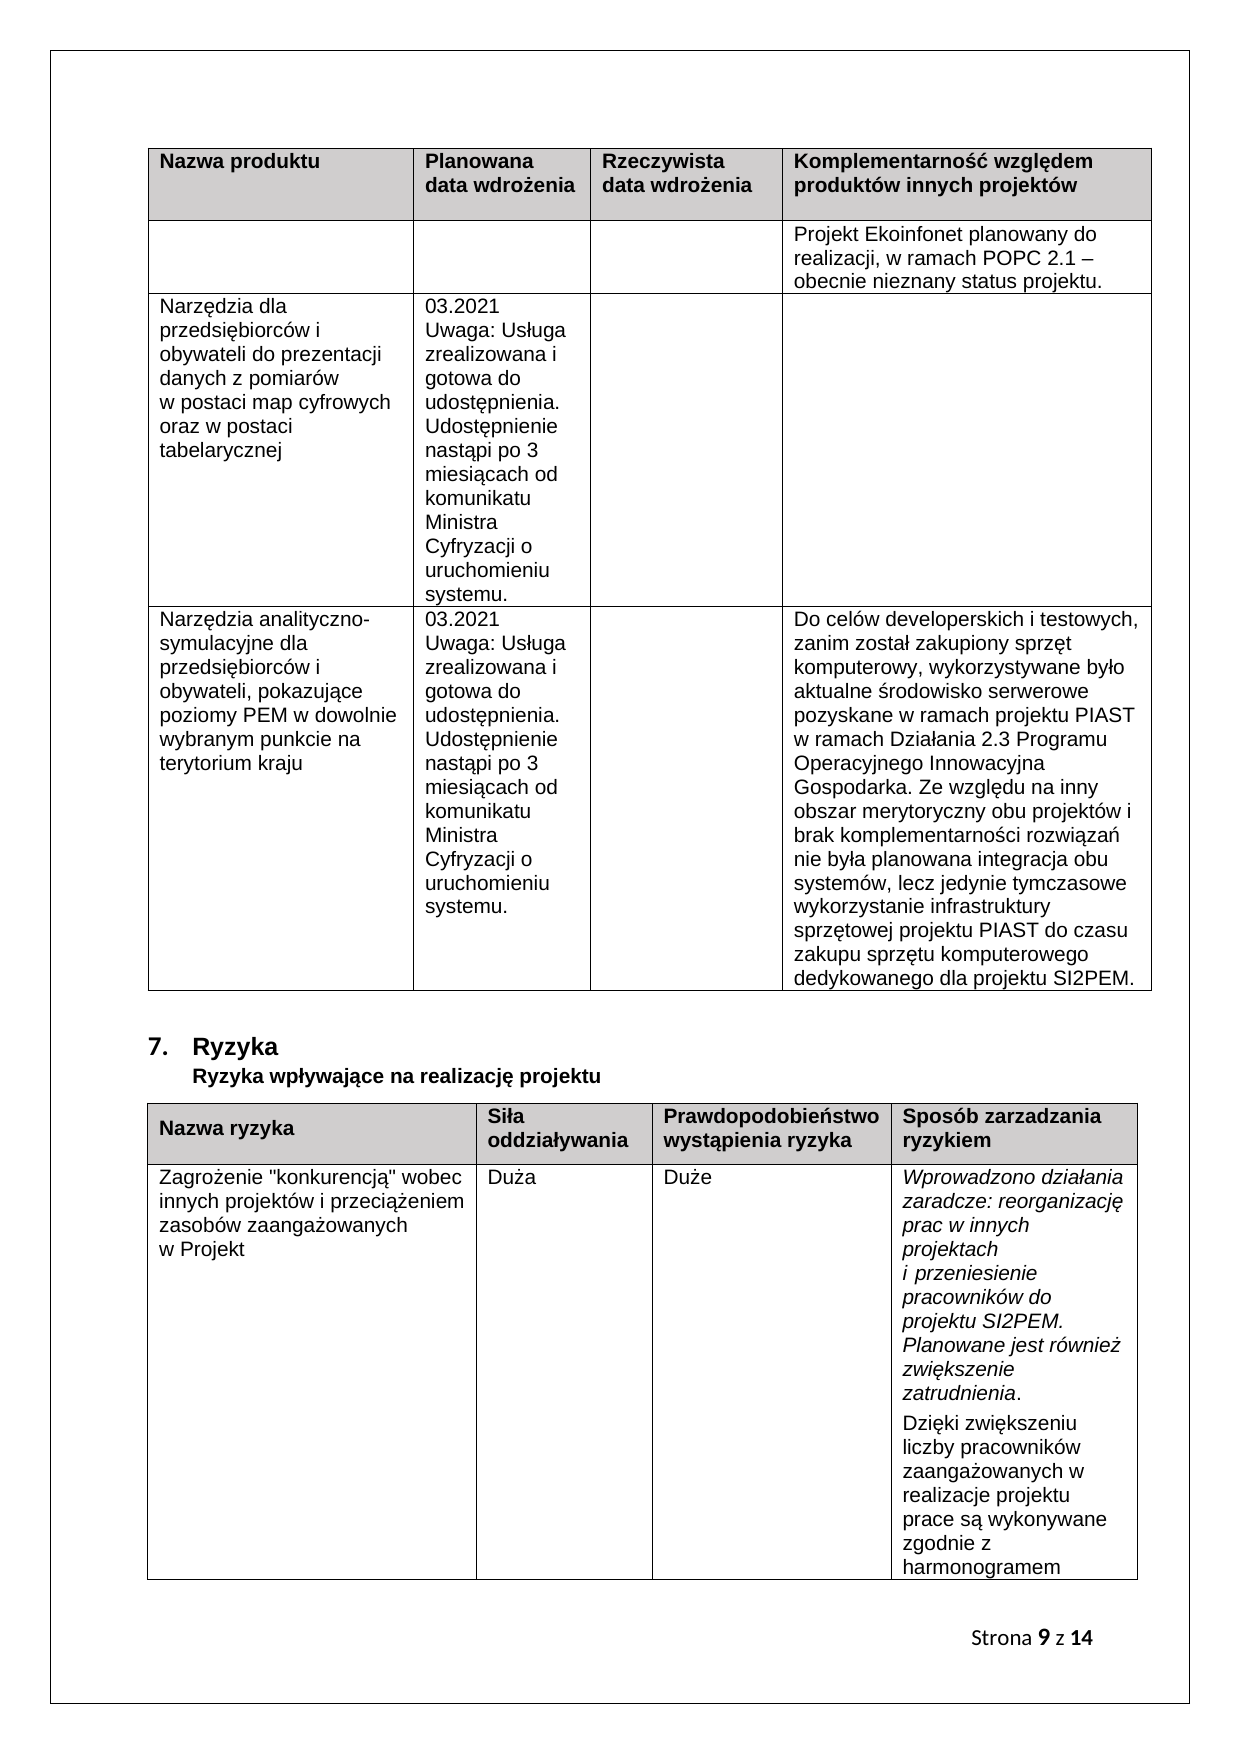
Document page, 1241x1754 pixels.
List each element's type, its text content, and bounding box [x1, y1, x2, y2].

table_cell Duża [477, 1165, 652, 1579]
table_cell Narzędzia analityczno-symulacyjne dla przedsiębiorców i obywateli, pokazujące poziomy PEM w dowolnie wybranym punkcie na terytorium kraju [149, 607, 413, 990]
table_cell Duże [653, 1165, 891, 1579]
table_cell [783, 221, 1151, 293]
list Ryzyka [148, 1029, 1093, 1062]
table_header Sposób zarzadzania ryzykiem [892, 1104, 1137, 1164]
table_header Rzeczywista data wdrożenia [591, 149, 782, 220]
table_header Siła oddziaływania [477, 1104, 652, 1164]
table_cell Do celów developerskich i testowych, zanim został zakupiony sprzęt komputerowy, wykorzystywane było aktualne środowisko serwerowe pozyskane w ramach projektu PIAST w ramach Działania 2.3 Programu Operacyjnego Innowacyjna Gospodarka. Ze względu na inny obszar merytoryczny obu projektów i brak komplementarności rozwiązań nie była planowana integracja obu systemów, lecz jedynie tymczasowe wykorzystanie infrastruktury sprzętowej projektu PIAST do czasu zakupu sprzętu komputerowego dedykowanego dla projektu SI2PEM. [783, 607, 1151, 990]
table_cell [892, 1165, 1137, 1579]
table_cell [591, 221, 782, 293]
table_cell [783, 294, 1151, 606]
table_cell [149, 221, 413, 293]
table_header Nazwa ryzyka [148, 1104, 476, 1164]
table_header Komplementarność względem produktów innych projektów [783, 149, 1151, 220]
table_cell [148, 1165, 476, 1579]
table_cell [414, 221, 590, 293]
table_header Nazwa produktu [149, 149, 413, 220]
table_cell [591, 294, 782, 606]
table_cell [591, 607, 782, 990]
table_cell Narzędzia dla przedsiębiorców i obywateli do prezentacji danych z pomiarów w postaci map cyfrowych oraz w postaci tabelarycznej [149, 294, 413, 606]
table_header Planowana data wdrożenia [414, 149, 590, 220]
table_header Prawdopodobieństwo wystąpienia ryzyka [653, 1104, 891, 1164]
list Ryzyka wpływające na realizację projektu [192, 1064, 1093, 1088]
